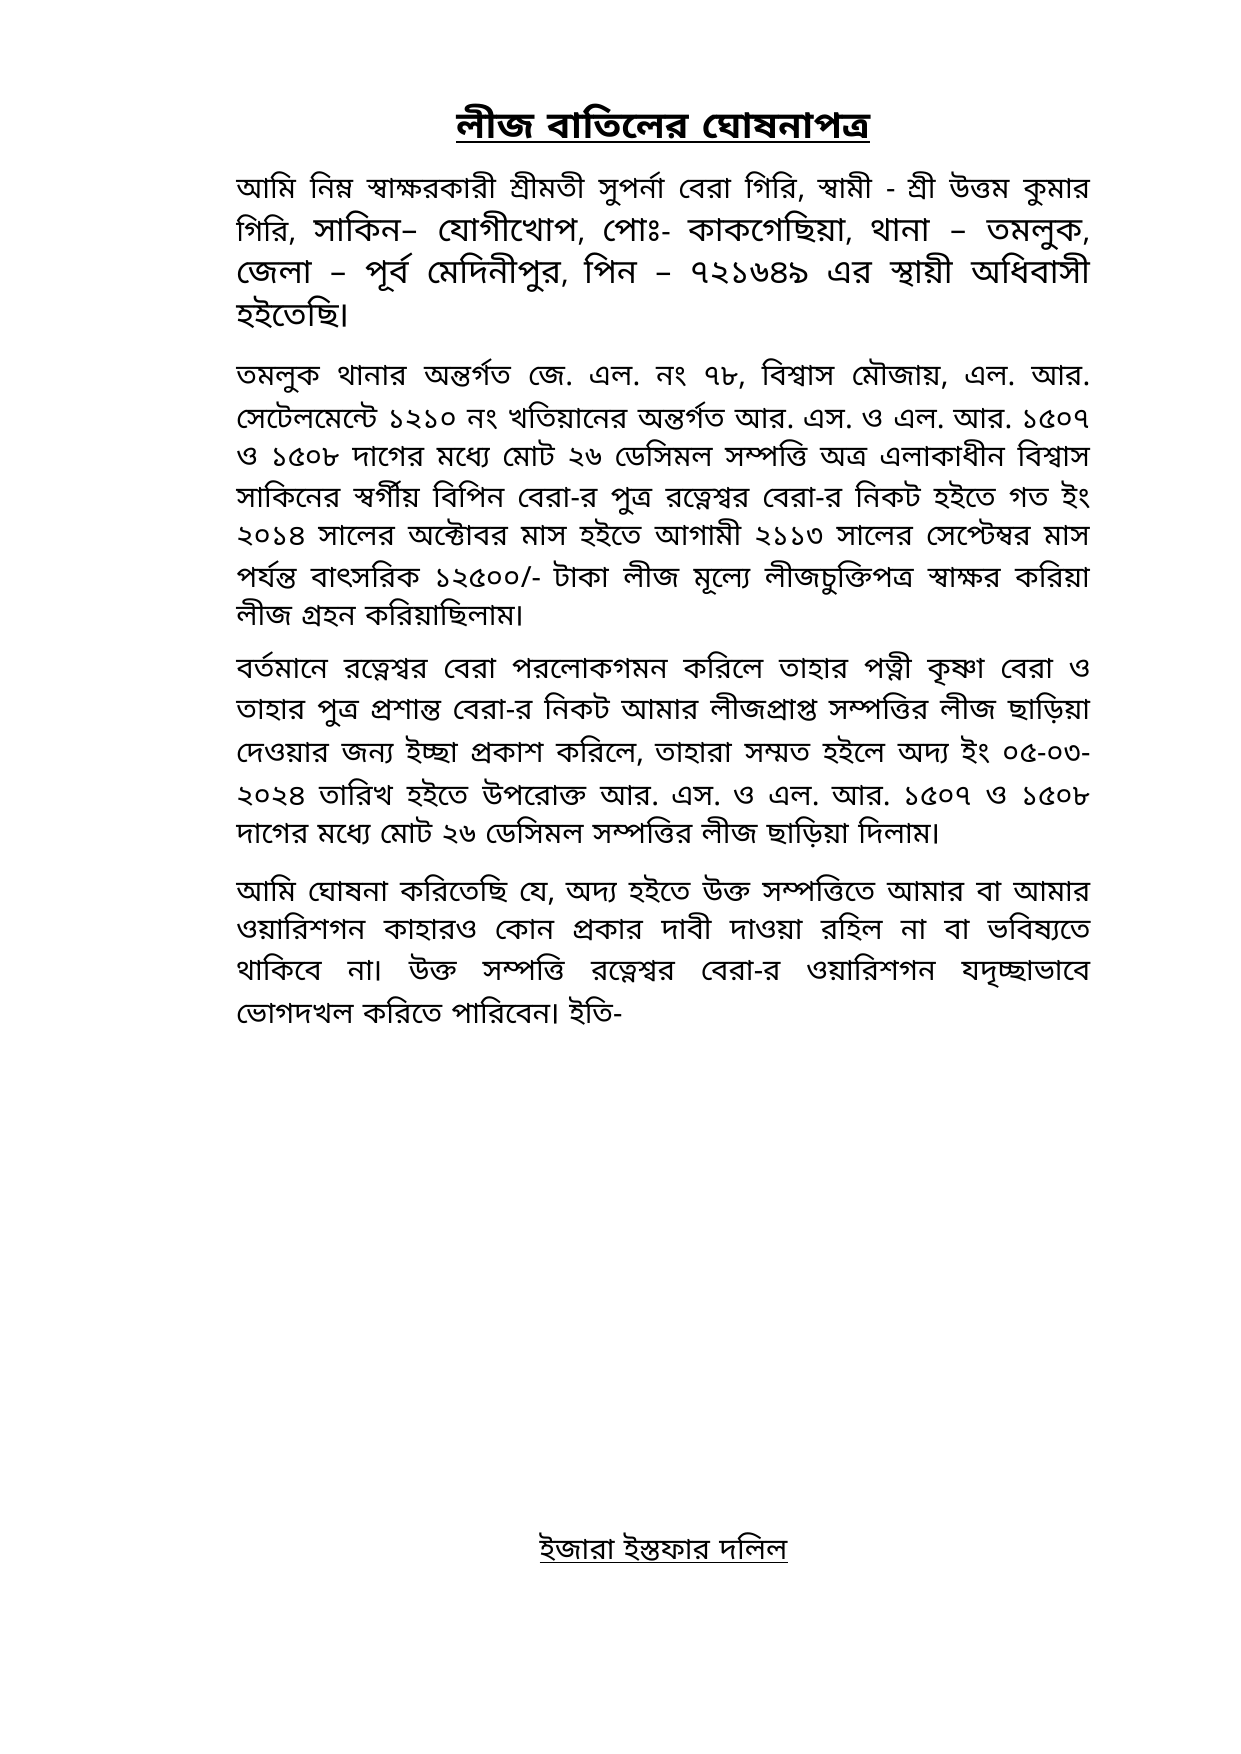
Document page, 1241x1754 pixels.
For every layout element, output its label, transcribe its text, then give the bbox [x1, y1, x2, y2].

text আমি ঘোষনা করিতেছি যে, অদ্য হইতে উক্ত সম্পত্তিতে আমার বা আমার ওয়ারিশগন কাহারও কোন প্রকার দাবী দাওয়া রহিল না বা ভবিষ্যতে থাকিবে না। উক্ত সম্পত্তি রত্নেশ্বর বেরা-র ওয়ারিশগন যদৃচ্ছাভাবে ভোগদখল করিতে পারিবেন। ইতি- [236, 870, 1090, 1032]
text বর্তমানে রত্নেশ্বর বেরা পরলোকগমন করিলে তাহার পত্নী কৃষ্ণা বেরা ও তাহার পুত্র প্রশান্ত বেরা-র নিকট আমার লীজপ্রাপ্ত সম্পত্তির লীজ ছাড়িয়া দেওয়ার জন্য ইচ্ছা প্রকাশ করিলে, তাহারা সম্মত হইলে অদ্য ইং ০৫-০৩-২০২৪ তারিখ হইতে উপরোক্ত আর. এস. ও এল. আর. ১৫০৭ ও ১৫০৮ দাগের মধ্যে মোট ২৬ ডেসিমল সম্পত্তির লীজ ছাড়িয়া দিলাম। [236, 652, 1090, 851]
text ইজারা ইস্তফার দলিল [236, 1533, 1090, 1567]
text লীজ বাতিলের ঘোষনাপত্র [236, 103, 1090, 147]
text তমলুক থানার অন্তর্গত জে. এল. নং ৭৮, বিশ্বাস মৌজায়, এল. আর. সেটেলমেন্টে ১২১০ নং খতিয়ানের অন্তর্গত আর. এস. ও এল. আর. ১৫০৭ ও ১৫০৮ দাগের মধ্যে মোট ২৬ ডেসিমল সম্পত্তি অত্র এলাকাধীন বিশ্বাস সাকিনের স্বর্গীয় বিপিন বেরা-র পুত্র রত্নেশ্বর বেরা-র নিকট হইতে গত ইং ২০১৪ সালের অক্টোবর মাস হইতে আগামী ২১১৩ সালের সেপ্টেম্বর মাস পর্যন্ত বাৎসরিক ১২৫০০/- টাকা লীজ মূল্যে লীজচুক্তিপত্র স্বাক্ষর করিয়া লীজ গ্রহন করিয়াছিলাম। [236, 354, 1090, 632]
text আমি নিম্ন স্বাক্ষরকারী শ্রীমতী সুপর্না বেরা গিরি, স্বামী - শ্রী উত্তম কুমার গিরি, সাকিন– যোগীখোপ, পোঃ- কাকগেছিয়া, থানা – তমলুক, জেলা – পূর্ব মেদিনীপুর, পিন – ৭২১৬৪৯ এর স্থায়ী অধিবাসী হইতেছি। [236, 167, 1090, 334]
